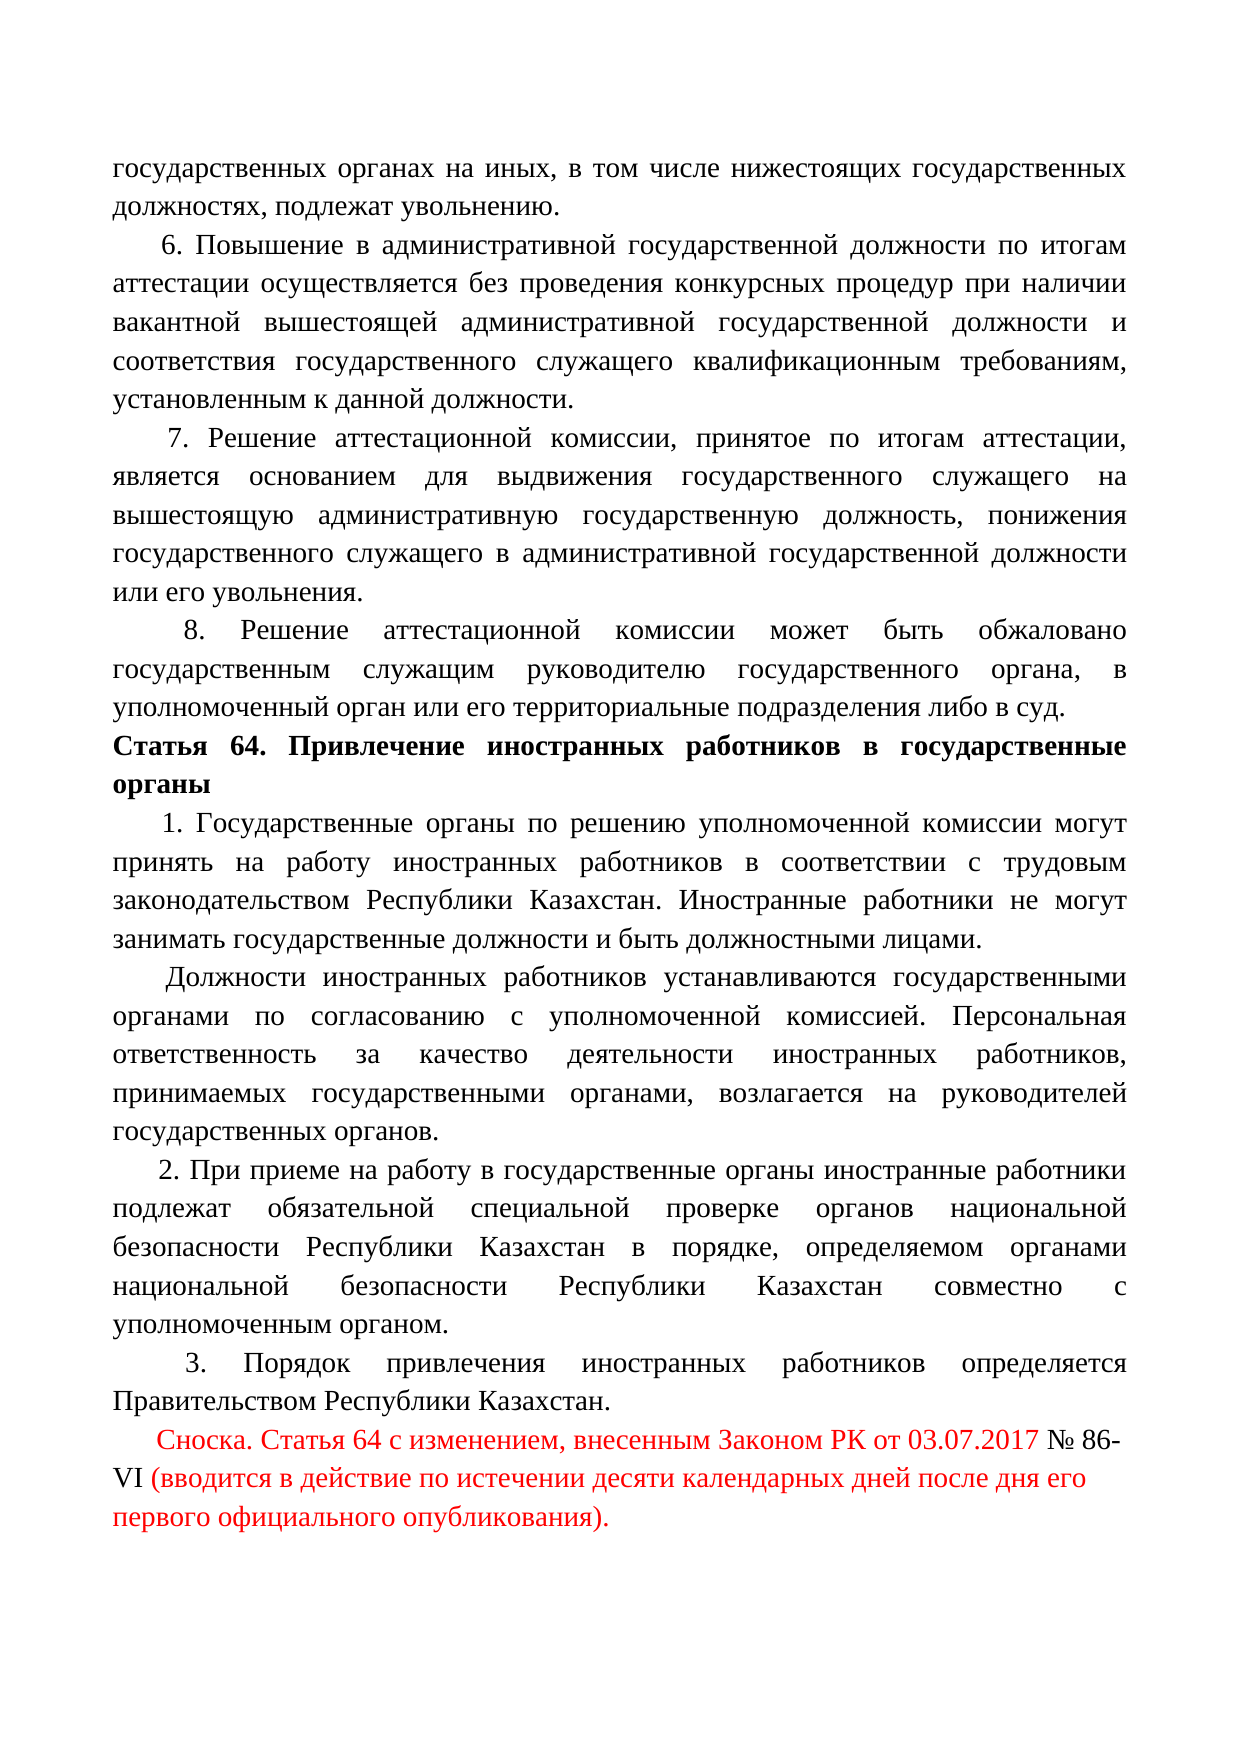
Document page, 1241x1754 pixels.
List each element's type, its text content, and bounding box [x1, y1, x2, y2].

text 2. При приеме на работу в государственные органы иностранные работники подлежат обязательной специальной проверке органов национальной безопасности Республики Казахстан в порядке, определяемом органами национальной безопасности Республики Казахстан совместно с уполномоченным органом. [112, 1152, 1128, 1340]
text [112, 150, 1128, 222]
text 8. Решение аттестационной комиссии может быть обжаловано государственным служащим руководителю государственного органа, в уполномоченный орган или его территориальные подразделения либо в суд. [112, 612, 1128, 723]
text 1. Государственные органы по решению уполномоченной комиссии могут принять на работу иностранных работников в соответствии с трудовым законодательством Республики Казахстан. Иностранные работники не могут занимать государственные должности и быть должностными лицами. [112, 805, 1128, 954]
text 6. Повышение в административной государственной должности по итогам аттестации осуществляется без проведения конкурсных процедур при наличии вакантной вышестоящей административной государственной должности и соответствия государственного служащего квалификационным требованиям, установленным к данной должности. [112, 227, 1128, 415]
text 7. Решение аттестационной комиссии, принятое по итогам аттестации, является основанием для выдвижения государственного служащего на вышестоящую административную государственную должность, понижения государственного служащего в административной государственной должности или его увольнения. [112, 420, 1128, 607]
text Статья 64. Привлечение иностранных работников в государственные органы [112, 728, 1128, 800]
text 3. Порядок привлечения иностранных работников определяется Правительством Республики Казахстан. [112, 1345, 1128, 1417]
text Должности иностранных работников устанавливаются государственными органами по согласованию с уполномоченной комиссией. Персональная ответственность за качество деятельности иностранных работников, принимаемых государственными органами, возлагается на руководителей государственных органов. [112, 959, 1128, 1147]
text Сноска. Статья 64 с изменением, внесенным Законом РК от 03.07.2017 № 86-VI (вводится в действие по истечении десяти календарных дней после дня его первого официального опубликования). [112, 1422, 1128, 1563]
